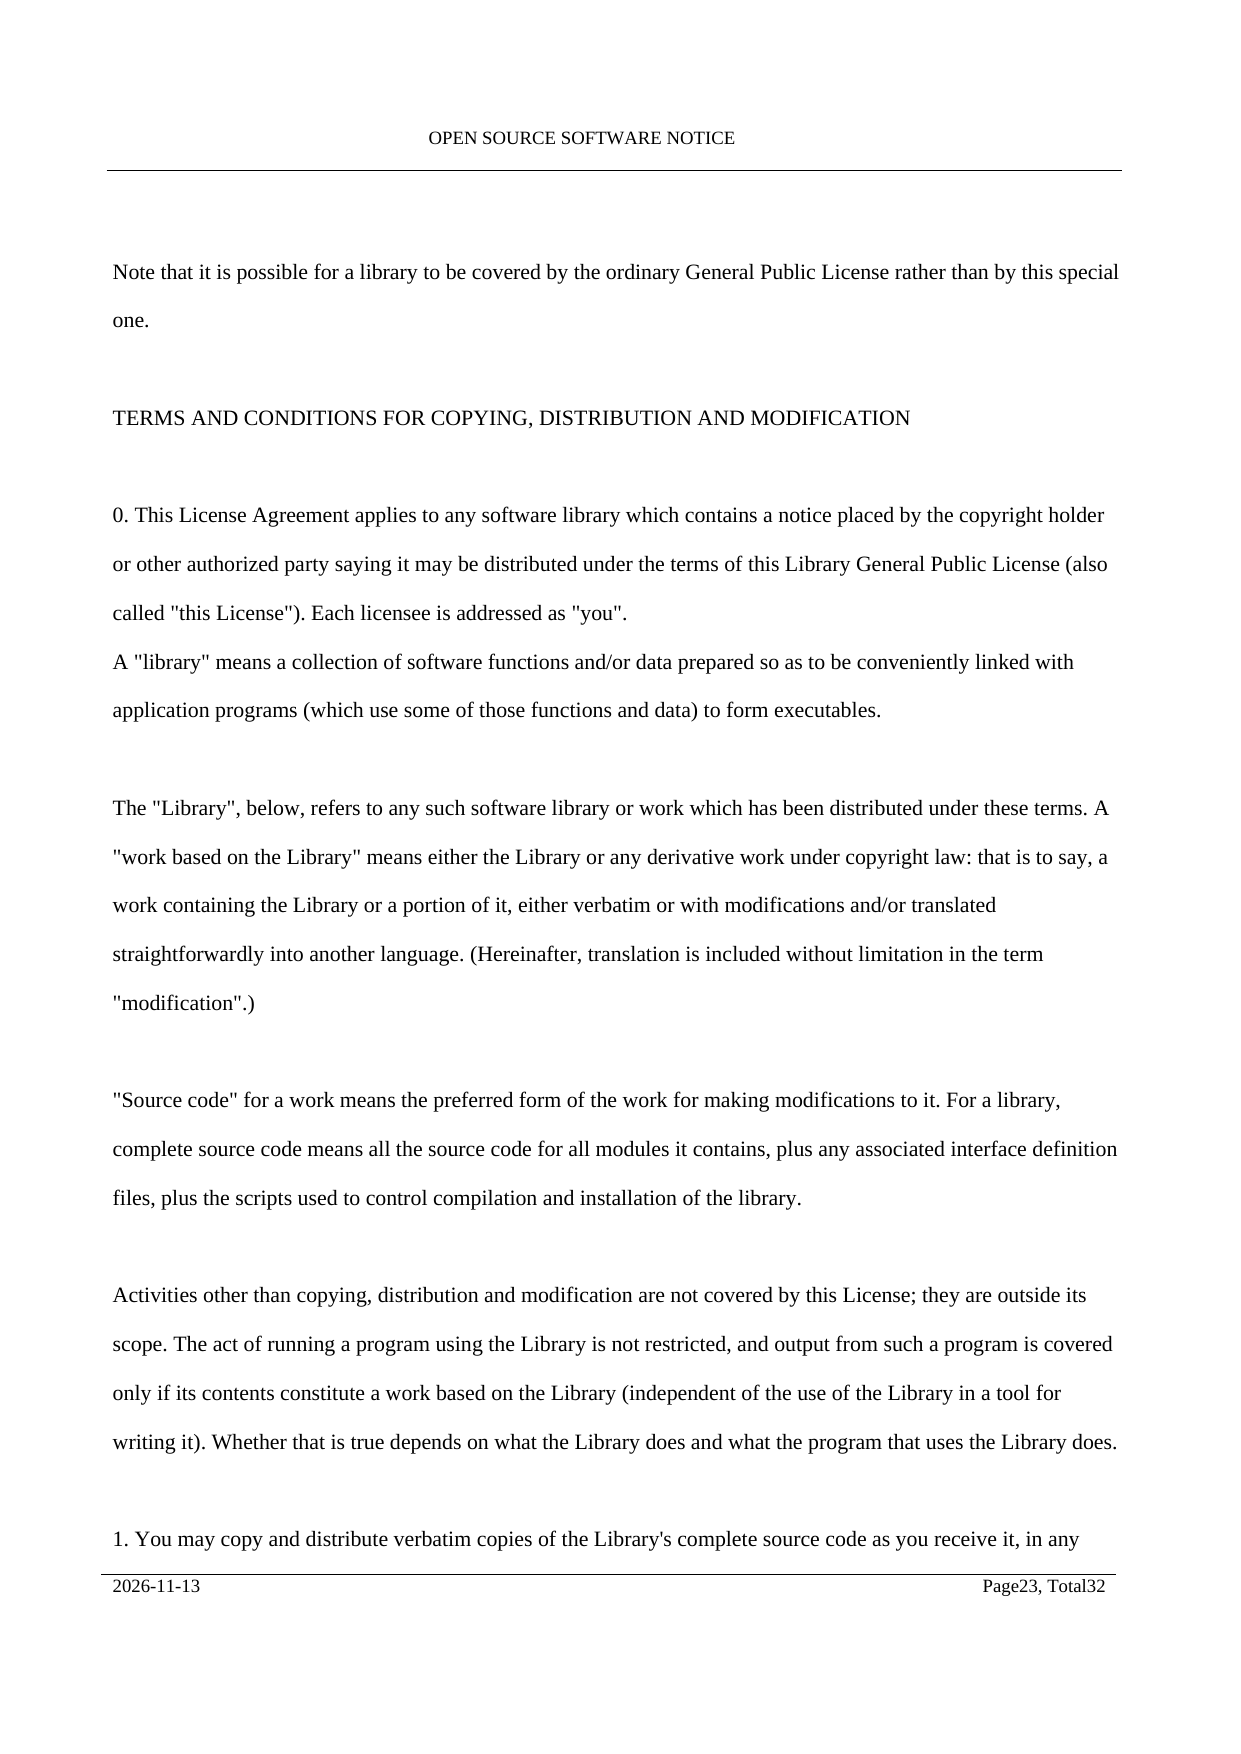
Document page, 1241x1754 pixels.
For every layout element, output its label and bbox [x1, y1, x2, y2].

text [112, 206, 1128, 1555]
